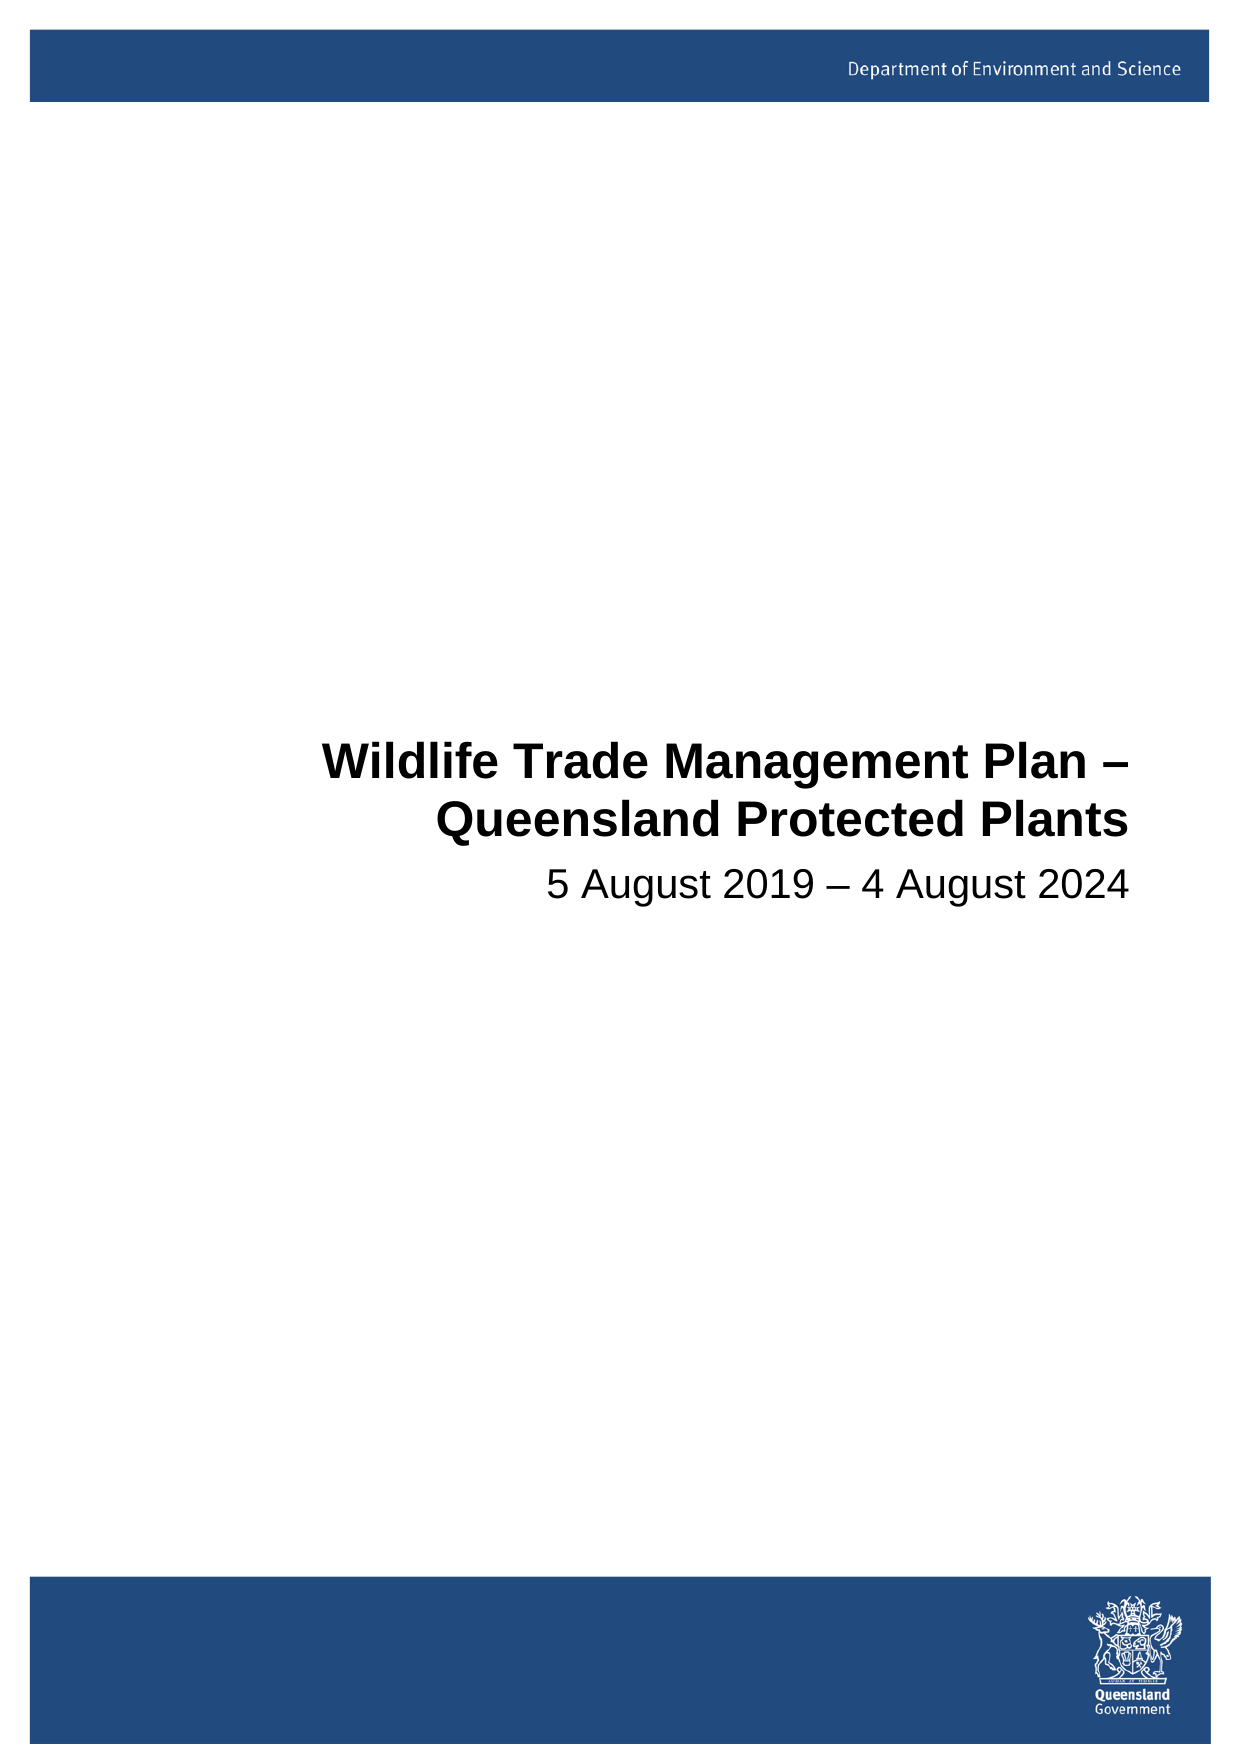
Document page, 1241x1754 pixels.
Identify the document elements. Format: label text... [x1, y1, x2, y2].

subtitle 5 August 2019 – 4 August 2024 [29, 859, 1130, 907]
picture [29, 1576, 1211, 1744]
picture [29, 29, 1210, 102]
title Wildlife Trade Management Plan – Queensland Protected Plants [29, 732, 1130, 847]
